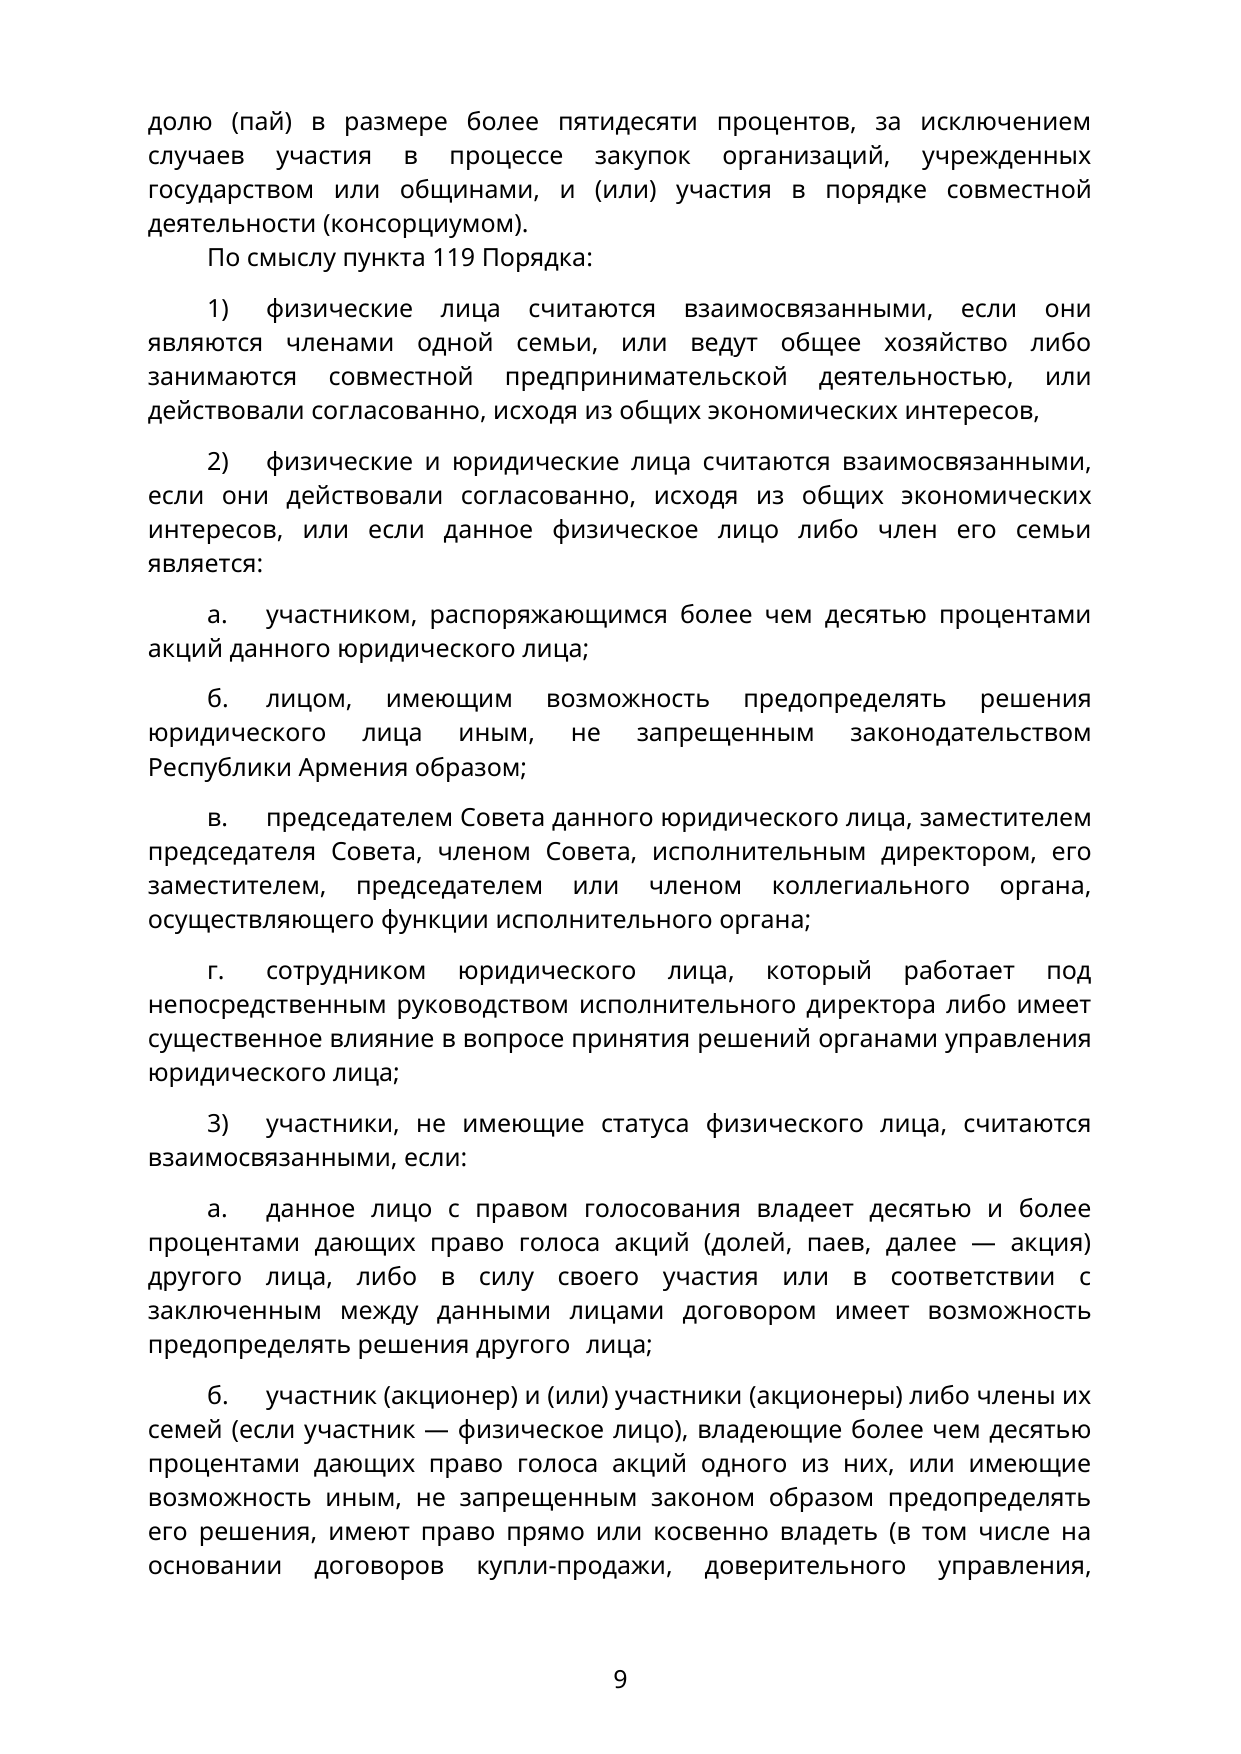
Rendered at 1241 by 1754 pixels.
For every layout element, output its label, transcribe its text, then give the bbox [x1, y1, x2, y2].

text г. сотрудником юридического лица, который работает под непосредственным руководством исполнительного директора либо имеет существенное влияние в вопросе принятия решений органами управления юридического лица; [148, 953, 1092, 1089]
text 1) физические лица считаются взаимосвязанными, если они являются членами одной семьи, или ведут общее хозяйство либо занимаются совместной предпринимательской деятельностью, или действовали согласованно, исходя из общих экономических интересов, [148, 290, 1092, 427]
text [148, 1378, 1092, 1582]
text а. участником, распоряжающимся более чем десятью процентами акций данного юридического лица; [148, 596, 1092, 664]
text 3) участники, не имеющие статуса физического лица, считаются взаимосвязанными, если: [148, 1106, 1092, 1174]
text а. данное лицо с правом голосования владеет десятью и более процентами дающих право голоса акций (долей, паев, далее — акция) другого лица, либо в силу своего участия или в соответствии с заключенным между данными лицами договором имеет возможность предопределять решения другого лица; [148, 1191, 1092, 1361]
text 2) физические и юридические лица считаются взаимосвязанными, если они действовали согласованно, исходя из общих экономических интересов, или если данное физическое лицо либо член его семьи является: [148, 443, 1092, 579]
text По смыслу пункта 119 Порядка: [148, 240, 1092, 274]
text в. председателем Совета данного юридического лица, заместителем председателя Совета, членом Совета, исполнительным директором, его заместителем, председателем или членом коллегиального органа, осуществляющего функции исполнительного органа; [148, 800, 1092, 936]
text б. лицом, имеющим возможность предопределять решения юридического лица иным, не запрещенным законодательством Республики Армения образом; [148, 681, 1092, 783]
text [148, 103, 1092, 240]
